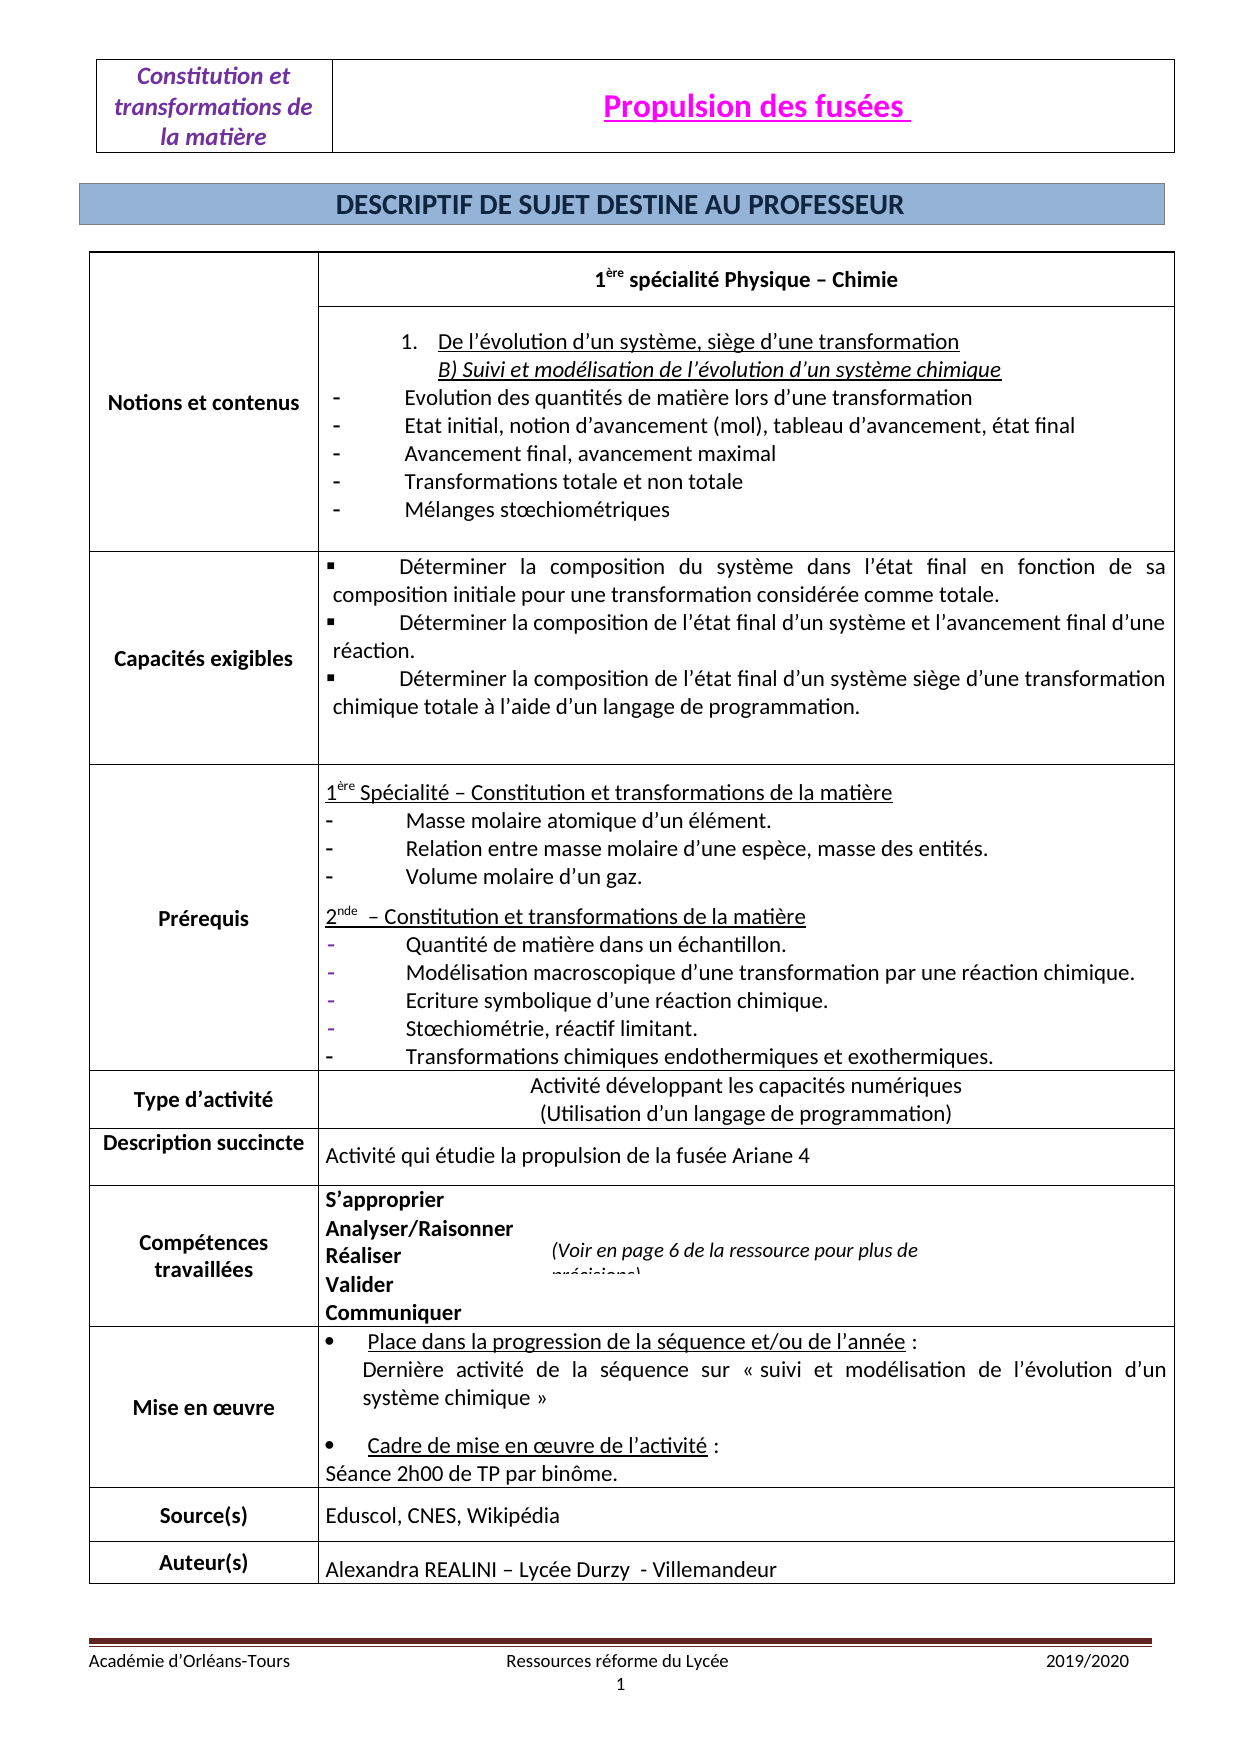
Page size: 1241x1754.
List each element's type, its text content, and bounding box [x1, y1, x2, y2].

table_cell Auteur(s) [90, 1542, 318, 1583]
table_cell Description succincte [90, 1129, 318, 1184]
table_cell Activité développant les capacités numériques (Utilisation d’un langage de programmation) [319, 1071, 1174, 1127]
table_header Constitution et transformations de la matière [97, 60, 332, 152]
table_cell S’approprier Analyser/Raisonner Réaliser Valider Communiquer [319, 1186, 1174, 1326]
text DESCRIPTIF DE SUJET DESTINE AU PROFESSEUR [80, 184, 1164, 224]
table_cell Source(s) [90, 1488, 318, 1541]
table_cell Déterminer la composition du système dans l’état final en fonction de sa composition initiale pour une transformation considérée comme totale. Déterminer la composition de l’état final d’un système et l’avancement final d’une réaction. Déterminer la composition de l’état final d’un système siège d’une transformation chimique totale à l’aide d’un langage de programmation. [319, 552, 1174, 764]
table_cell Capacités exigibles [90, 552, 318, 764]
table_cell Prérequis [90, 765, 318, 1070]
table_cell Compétences travaillées [90, 1186, 318, 1326]
table_cell 1ère Spécialité – Constitution et transformations de la matière Masse molaire atomique d’un élément. Relation entre masse molaire d’une espèce, masse des entités. Volume molaire d’un gaz. 2nde – Constitution et transformations de la matière Quantité de matière dans un échantillon. Modélisation macroscopique d’une transformation par une réaction chimique. Ecriture symbolique d’une réaction chimique. Stœchiométrie, réactif limitant. Transformations chimiques endothermiques et exothermiques. [319, 765, 1174, 1070]
table_cell Mise en œuvre [90, 1327, 318, 1487]
table_cell De l’évolution d’un système, siège d’une transformation B) Suivi et modélisation de l’évolution d’un système chimique Evolution des quantités de matière lors d’une transformation Etat initial, notion d’avancement (mol), tableau d’avancement, état final Avancement final, avancement maximal Transformations totale et non totale Mélanges stœchiométriques [319, 307, 1174, 551]
table_cell Eduscol, CNES, Wikipédia [319, 1488, 1174, 1541]
table_cell Activité qui étudie la propulsion de la fusée Ariane 4 [319, 1129, 1174, 1184]
table_header Notions et contenus [90, 253, 318, 551]
table_cell Place dans la progression de la séquence et/ou de l’année : Dernière activité de la séquence sur « suivi et modélisation de l’évolution d’un système chimique » Cadre de mise en œuvre de l’activité : Séance 2h00 de TP par binôme. [319, 1327, 1174, 1487]
table_cell Alexandra REALINI – Lycée Durzy - Villemandeur [319, 1542, 1174, 1583]
table_header 1ère spécialité Physique – Chimie [319, 253, 1174, 306]
table_cell Type d’activité [90, 1071, 318, 1127]
table_header Propulsion des fusées [333, 60, 1174, 152]
